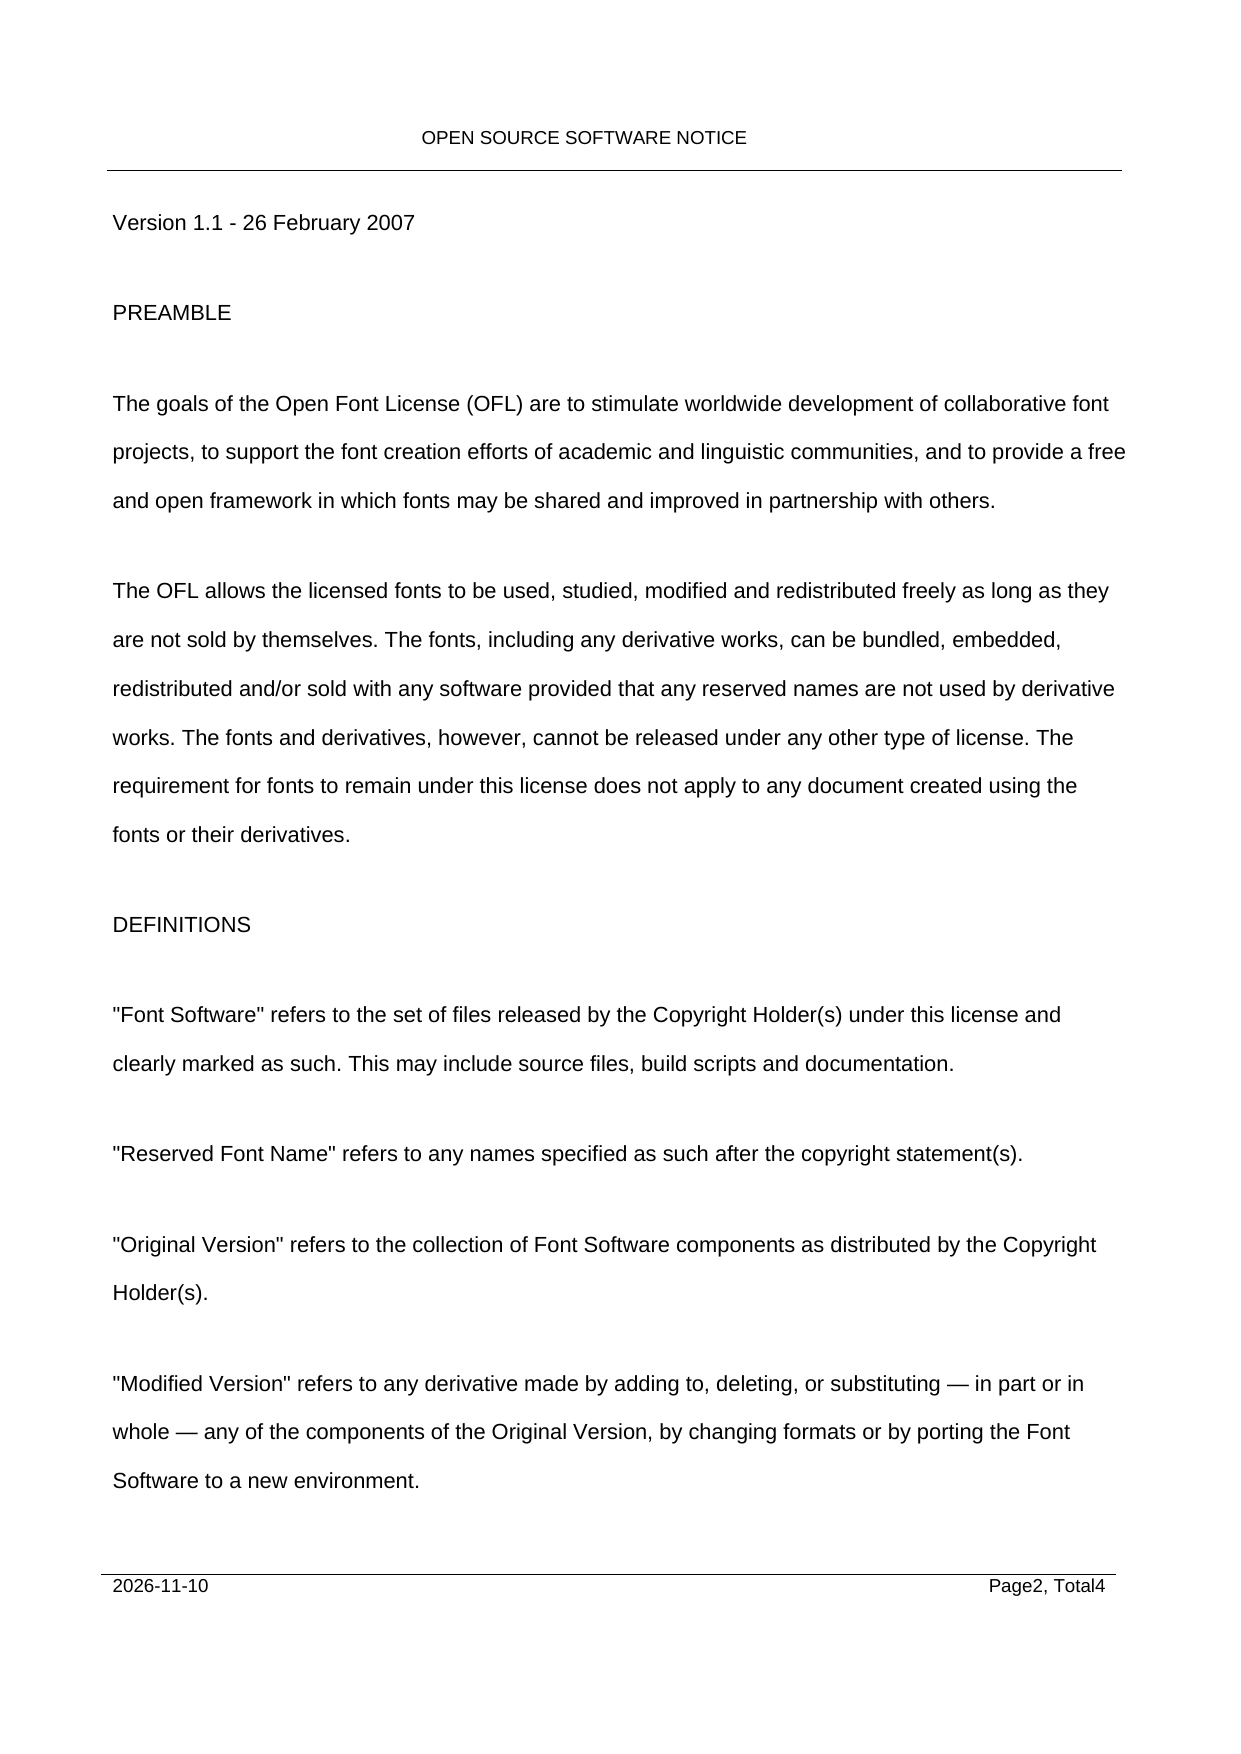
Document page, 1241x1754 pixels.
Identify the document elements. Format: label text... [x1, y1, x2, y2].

text The goals of the Open Font License (OFL) are to stimulate worldwide development of collaborative font projects, to support the font creation efforts of academic and linguistic communities, and to provide a free and open framework in which fonts may be shared and improved in partnership with others. [112, 387, 1128, 517]
text "Original Version" refers to the collection of Font Software components as distributed by the Copyright Holder(s). [112, 1228, 1128, 1309]
text The OFL allows the licensed fonts to be used, studied, modified and redistributed freely as long as they are not sold by themselves. The fonts, including any derivative works, can be bundled, embedded, redistributed and/or sold with any software provided that any reserved names are not used by derivative works. The fonts and derivatives, however, cannot be released under any other type of license. The requirement for fonts to remain under this license does not apply to any document created using the fonts or their derivatives. [112, 574, 1128, 851]
text "Font Software" refers to the set of files released by the Copyright Holder(s) under this license and clearly marked as such. This may include source files, build scripts and documentation. [112, 999, 1128, 1080]
text DEFINITIONS [112, 908, 1128, 941]
text Version 1.1 - 26 February 2007 [112, 206, 1128, 239]
text "Reserved Font Name" refers to any names specified as such after the copyright statement(s). [112, 1138, 1128, 1170]
text PREAMBLE [112, 297, 1128, 329]
text "Modified Version" refers to any derivative made by adding to, deleting, or substituting — in part or in whole — any of the components of the Original Version, by changing formats or by porting the Font Software to a new environment. [112, 1367, 1128, 1497]
